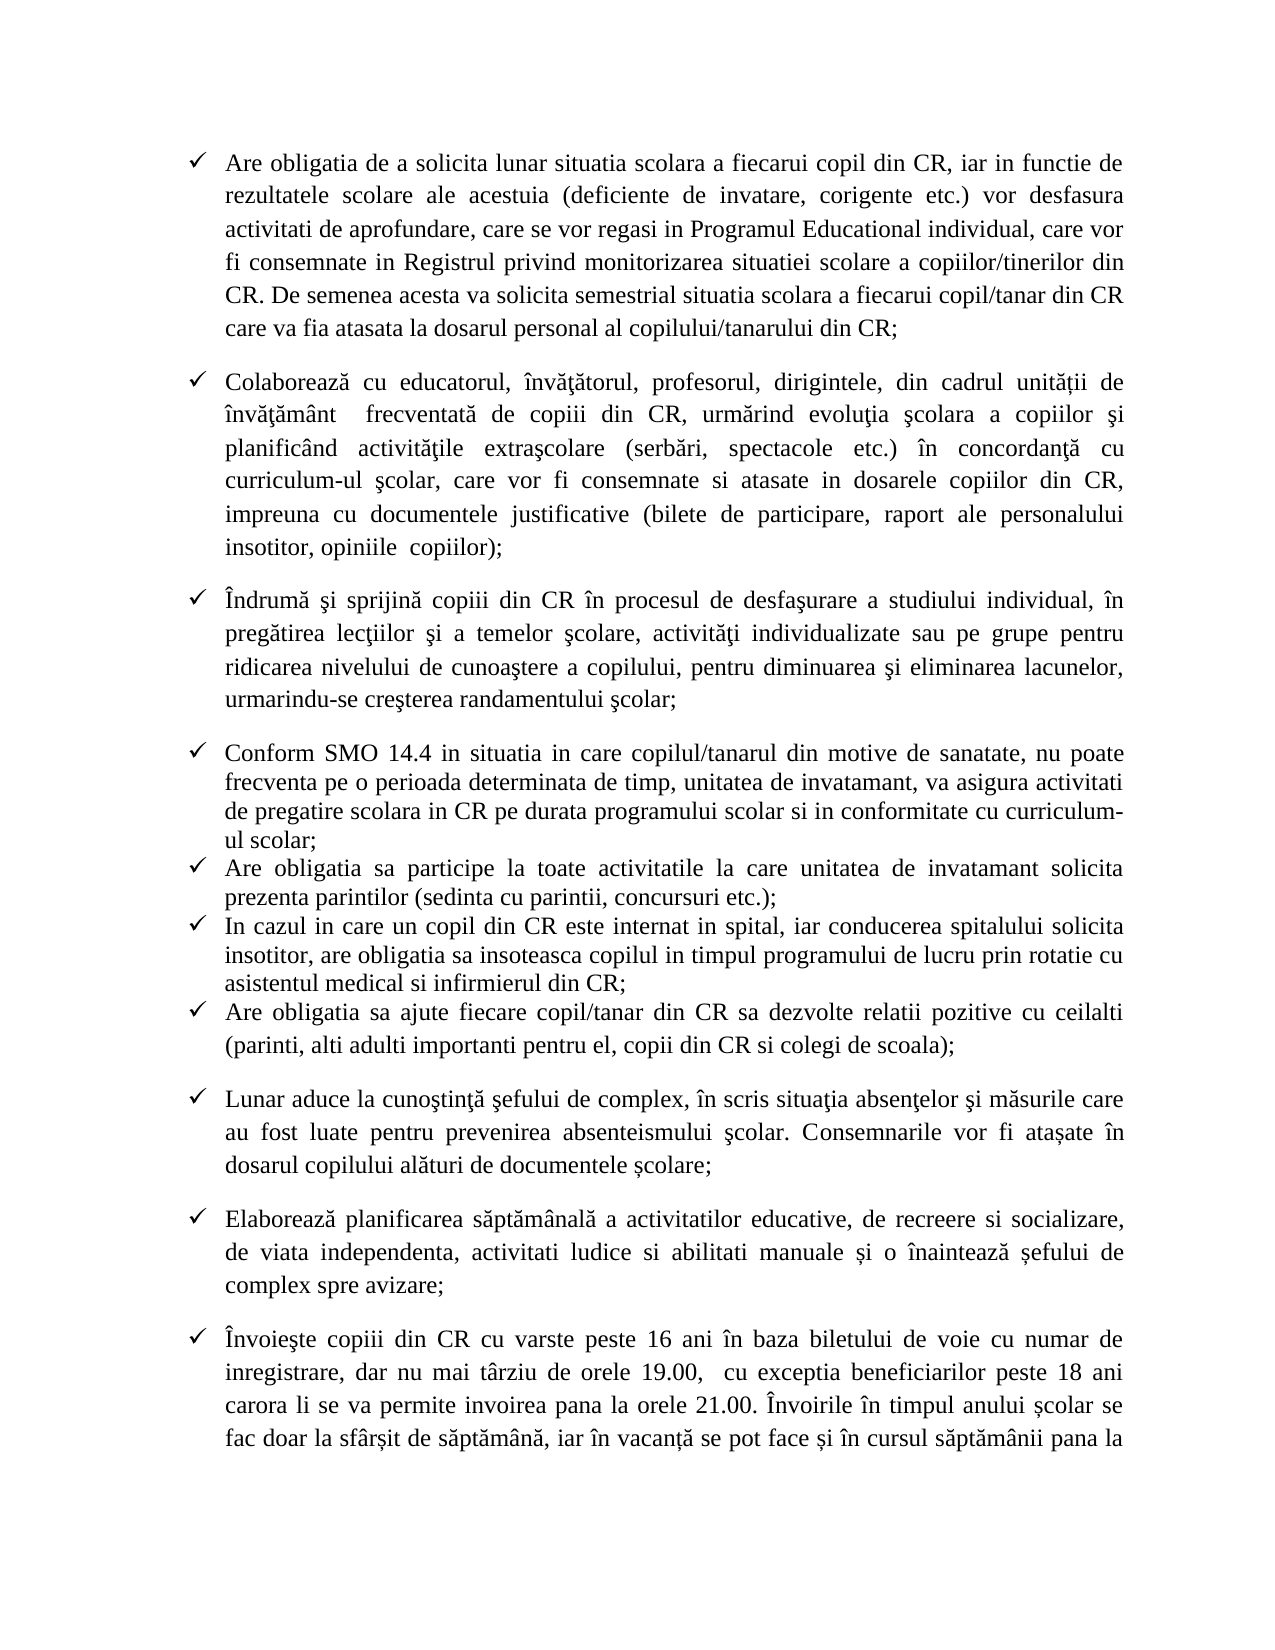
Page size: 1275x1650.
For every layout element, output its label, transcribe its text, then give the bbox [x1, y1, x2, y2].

list Are obligatia de a solicita lunar situatia scolara a fiecarui copil din CR, iar in functie de rezultatele scolare ale acestuia (deficiente de invatare, corigente etc.) vor desfasura activitati de aprofundare, care se vor regasi in Programul Educational individual, care vor fi consemnate in Registrul privind monitorizarea situatiei scolare a copiilor/tinerilor din CR. De semenea acesta va solicita semestrial situatia scolara a fiecarui copil/tanar din CR care va fia atasata la dosarul personal al copilului/tanarului din CR; [187, 148, 1125, 341]
list Are obligatia sa participe la toate activitatile la care unitatea de invatamant solicita prezenta parintilor (sedinta cu parintii, concursuri etc.); [187, 853, 1125, 911]
list Lunar aduce la cunoştinţă şefului de complex, în scris situaţia absenţelor şi măsurile care au fost luate pentru prevenirea absenteismului şcolar. Consemnarile vor fi atașate în dosarul copilului alături de documentele școlare; [187, 1084, 1125, 1179]
list Conform SMO 14.4 in situatia in care copilul/tanarul din motive de sanatate, nu poate frecventa pe o perioada determinata de timp, unitatea de invatamant, va asigura activitati de pregatire scolara in CR pe durata programului scolar si in conformitate cu curriculum-ul scolar; [187, 738, 1125, 853]
list Elaborează planificarea săptămânală a activitatilor educative, de recreere si socializare, de viata independenta, activitati ludice si abilitati manuale și o înaintează șefului de complex spre avizare; [187, 1204, 1125, 1299]
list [187, 1324, 1125, 1452]
list Colaborează cu educatorul, învăţătorul, profesorul, dirigintele, din cadrul unității de învăţământ frecventată de copiii din CR, urmărind evoluţia şcolara a copiilor şi planificând activităţile extraşcolare (serbări, spectacole etc.) în concordanţă cu curriculum-ul şcolar, care vor fi consemnate si atasate in dosarele copiilor din CR, impreuna cu documentele justificative (bilete de participare, raport ale personalului insotitor, opiniile copiilor); [187, 367, 1125, 560]
list Are obligatia sa ajute fiecare copil/tanar din CR sa dezvolte relatii pozitive cu ceilalti (parinti, alti adulti importanti pentru el, copii din CR si colegi de scoala); [187, 997, 1125, 1059]
list In cazul in care un copil din CR este internat in spital, iar conducerea spitalului solicita insotitor, are obligatia sa insoteasca copilul in timpul programului de lucru prin rotatie cu asistentul medical si infirmierul din CR; [187, 911, 1125, 997]
list Îndrumă şi sprijină copiii din CR în procesul de desfaşurare a studiului individual, în pregătirea lecţiilor şi a temelor şcolare, activităţi individualizate sau pe grupe pentru ridicarea nivelului de cunoaştere a copilului, pentru diminuarea şi eliminarea lacunelor, urmarindu-se creşterea randamentului şcolar; [187, 586, 1125, 713]
